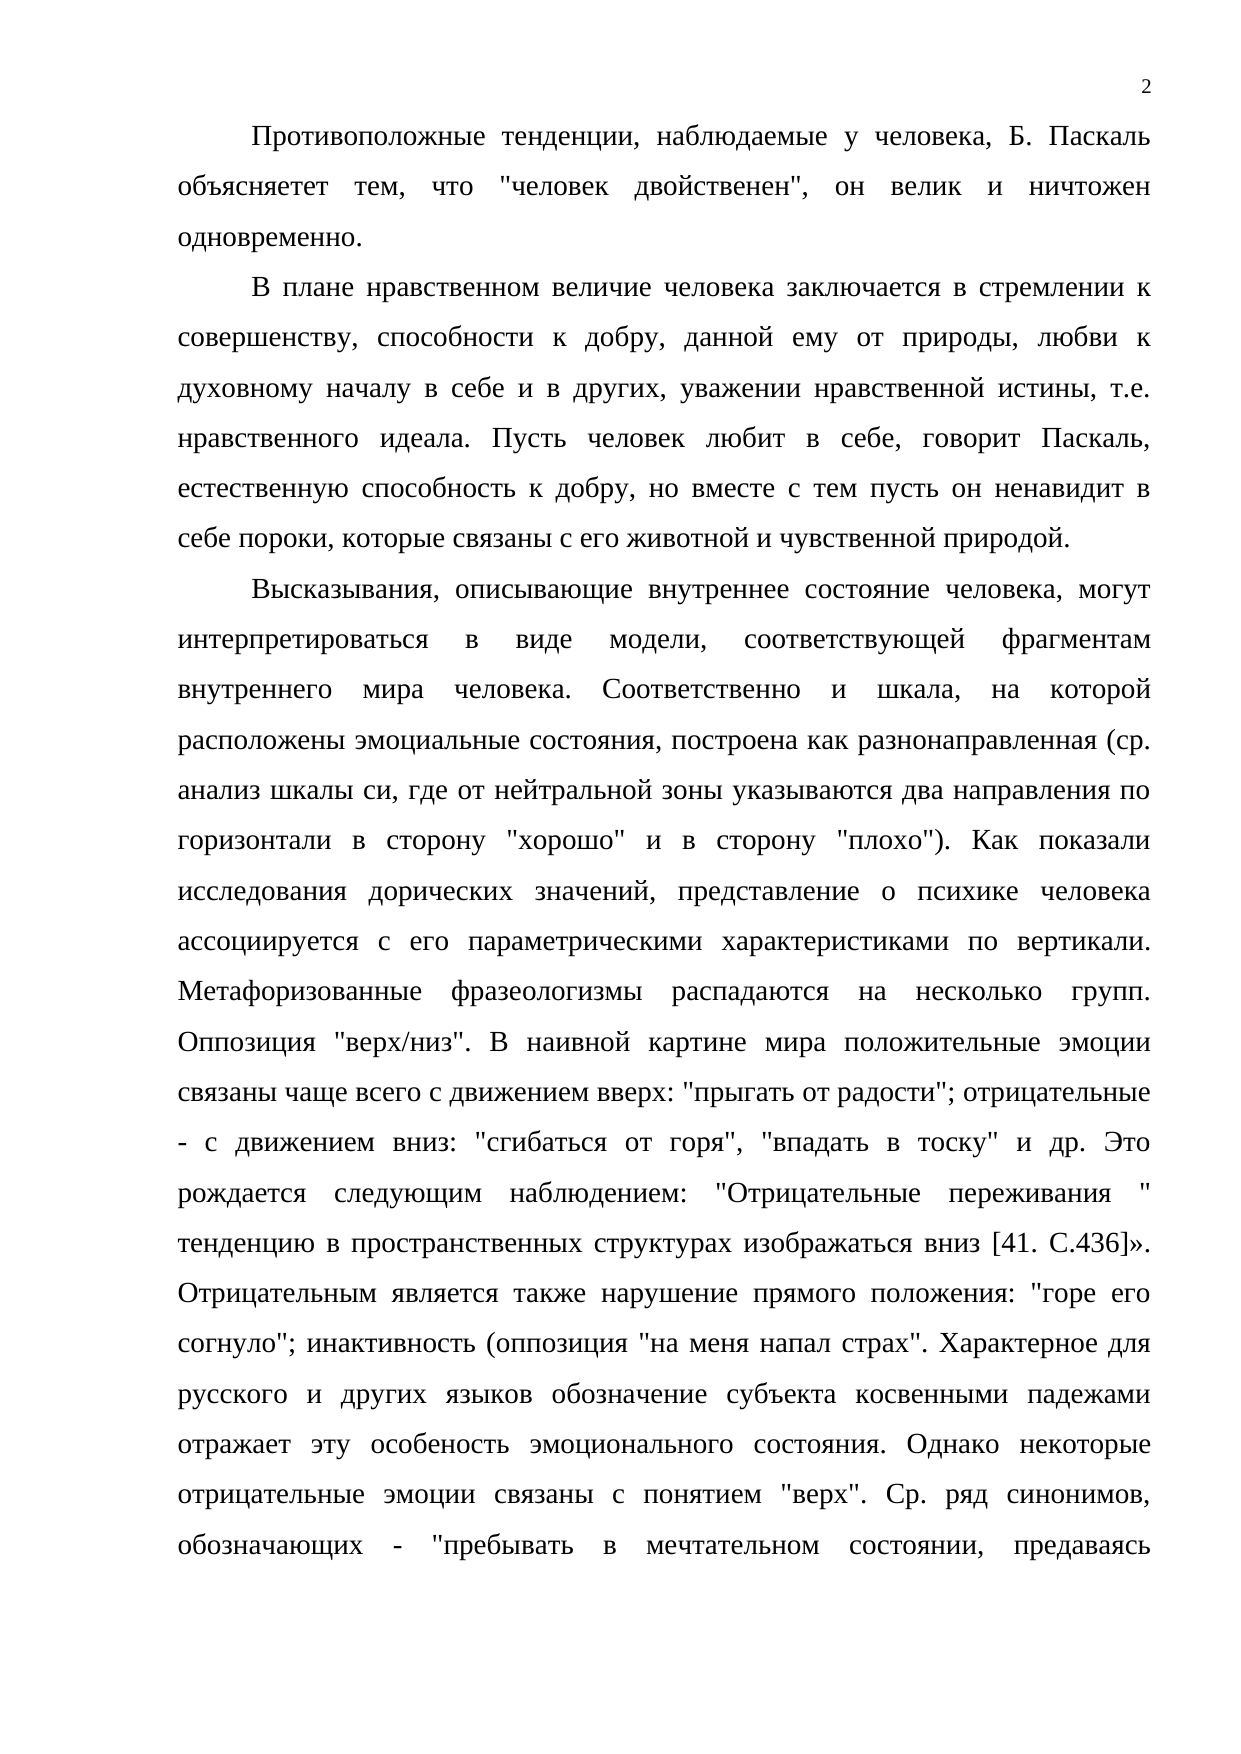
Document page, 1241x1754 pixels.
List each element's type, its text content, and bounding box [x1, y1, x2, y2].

text В плане нравственном величие человека заключается в стремлении к совершенству, способности к добру, данной ему от природы, любви к духовному началу в себе и в других, уважении нравственной истины, т.е. нравственного идеала. Пусть человек любит в себе, говорит Паскаль, естественную способность к добру, но вместе с тем пусть он ненавидит в себе пороки, которые связаны с его животной и чувственной природой. [177, 269, 1152, 554]
text Противоположные тенденции, наблюдаемые у человека, Б. Паскаль объясняетет тем, что "человек двойственен", он велик и ничтожен одновременно. [177, 118, 1152, 252]
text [177, 571, 1152, 1560]
